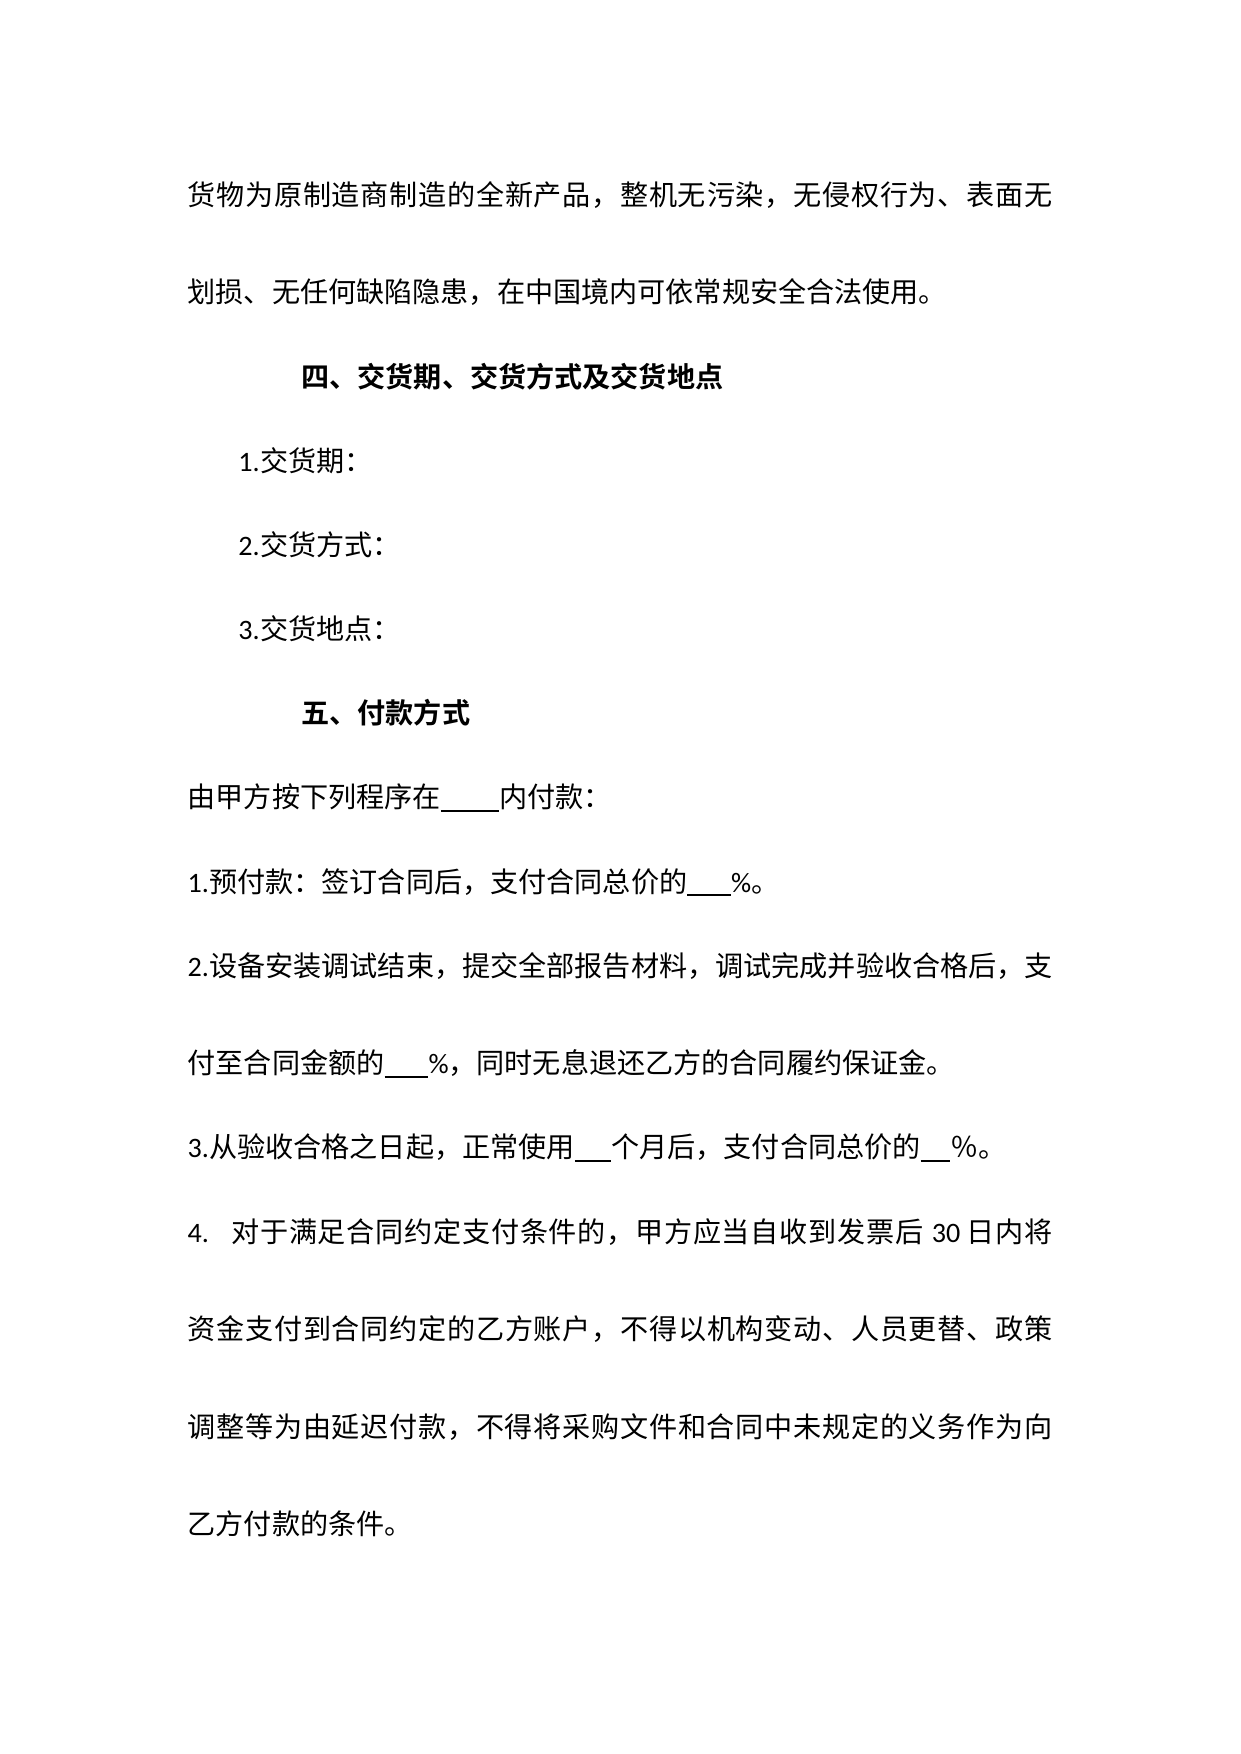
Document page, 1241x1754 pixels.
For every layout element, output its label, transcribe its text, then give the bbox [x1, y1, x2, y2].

text 3.交货地点： [187, 596, 1053, 661]
text 四、交货期、交货方式及交货地点 [301, 344, 1053, 409]
text 2.交货方式： [187, 512, 1053, 577]
text 4. 对于满足合同约定支付条件的，甲方应当自收到发票后30日内将资金支付到合同约定的乙方账户，不得以机构变动、人员更替、政策调整等为由延迟付款，不得将采购文件和合同中未规定的义务作为向乙方付款的条件。 [187, 1199, 1053, 1556]
text 3.从验收合格之日起，正常使用 个月后，支付合同总价的 ％。 [187, 1114, 1053, 1179]
text 由甲方按下列程序在 内付款： [187, 764, 1053, 829]
text 货物为原制造商制造的全新产品，整机无污染，无侵权行为、表面无划损、无任何缺陷隐患，在中国境内可依常规安全合法使用。 [187, 162, 1053, 324]
text 2.设备安装调试结束，提交全部报告材料，调试完成并验收合格后，支付至合同金额的 %，同时无息退还乙方的合同履约保证金。 [187, 933, 1053, 1095]
text 1.预付款：签订合同后，支付合同总价的 %。 [187, 849, 1053, 914]
text 1.交货期： [187, 428, 1053, 493]
text 五、付款方式 [301, 680, 1053, 745]
